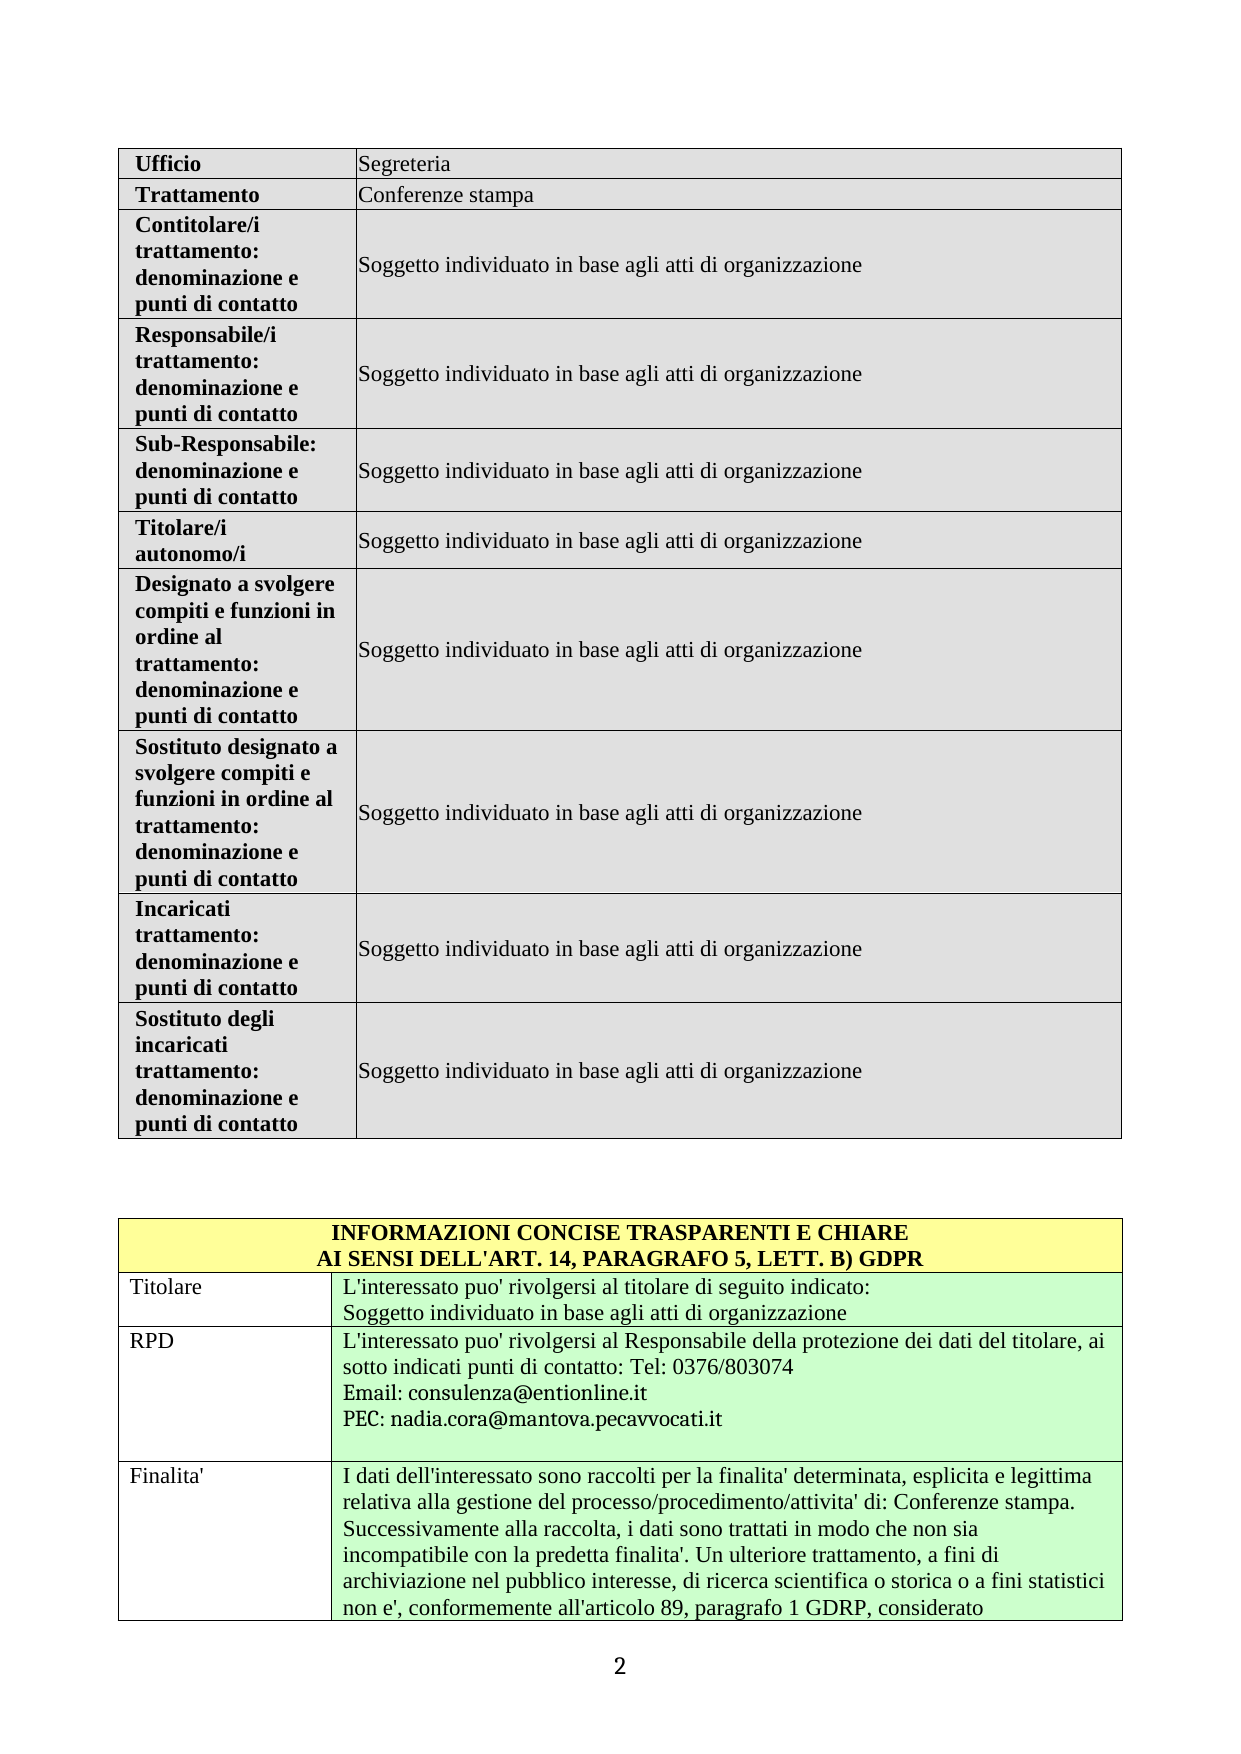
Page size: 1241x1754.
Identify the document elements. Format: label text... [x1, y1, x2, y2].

table_cell Soggetto individuato in base agli atti di organizzazione [357, 731, 1121, 892]
table_cell Soggetto individuato in base agli atti di organizzazione [357, 1003, 1121, 1138]
table_header INFORMAZIONI CONCISE TRASPARENTI E CHIARE AI SENSI DELL'ART. 14, PARAGRAFO 5, LETT. B) GDPR [119, 1219, 1122, 1272]
table_cell Designato a svolgere compiti e funzioni in ordine al trattamento: denominazione e punti di contatto [119, 569, 356, 730]
table_cell Finalita' [119, 1462, 331, 1620]
table_cell Ufficio [119, 149, 356, 178]
table_cell Soggetto individuato in base agli atti di organizzazione [357, 210, 1121, 318]
table_cell Titolare/i autonomo/i [119, 512, 356, 568]
table_cell RPD [119, 1327, 331, 1461]
table_cell Soggetto individuato in base agli atti di organizzazione [357, 429, 1121, 511]
table_cell Soggetto individuato in base agli atti di organizzazione [357, 512, 1121, 568]
table_cell Titolare [119, 1273, 331, 1326]
table_cell Trattamento [119, 179, 356, 209]
table_cell Soggetto individuato in base agli atti di organizzazione [357, 569, 1121, 730]
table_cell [332, 1462, 1122, 1620]
table_cell Sostituto designato a svolgere compiti e funzioni in ordine al trattamento: denominazione e punti di contatto [119, 731, 356, 892]
table_cell Conferenze stampa [357, 179, 1121, 209]
table_cell L'interessato puo' rivolgersi al Responsabile della protezione dei dati del titolare, ai sotto indicati punti di contatto: Tel: 0376/803074 Email: consulenza@entionline.it PEC: nadia.cora@mantova.pecavvocati.it [332, 1327, 1122, 1461]
table_cell Responsabile/i trattamento: denominazione e punti di contatto [119, 319, 356, 428]
table_cell Segreteria [357, 149, 1121, 178]
table_cell Soggetto individuato in base agli atti di organizzazione [357, 894, 1121, 1002]
table_cell Soggetto individuato in base agli atti di organizzazione [357, 319, 1121, 428]
table_cell Incaricati trattamento: denominazione e punti di contatto [119, 894, 356, 1002]
table_cell Sub-Responsabile: denominazione e punti di contatto [119, 429, 356, 511]
table_cell Contitolare/i trattamento: denominazione e punti di contatto [119, 210, 356, 318]
table_cell Sostituto degli incaricati trattamento: denominazione e punti di contatto [119, 1003, 356, 1138]
table_cell L'interessato puo' rivolgersi al titolare di seguito indicato: Soggetto individuato in base agli atti di organizzazione [332, 1273, 1122, 1326]
